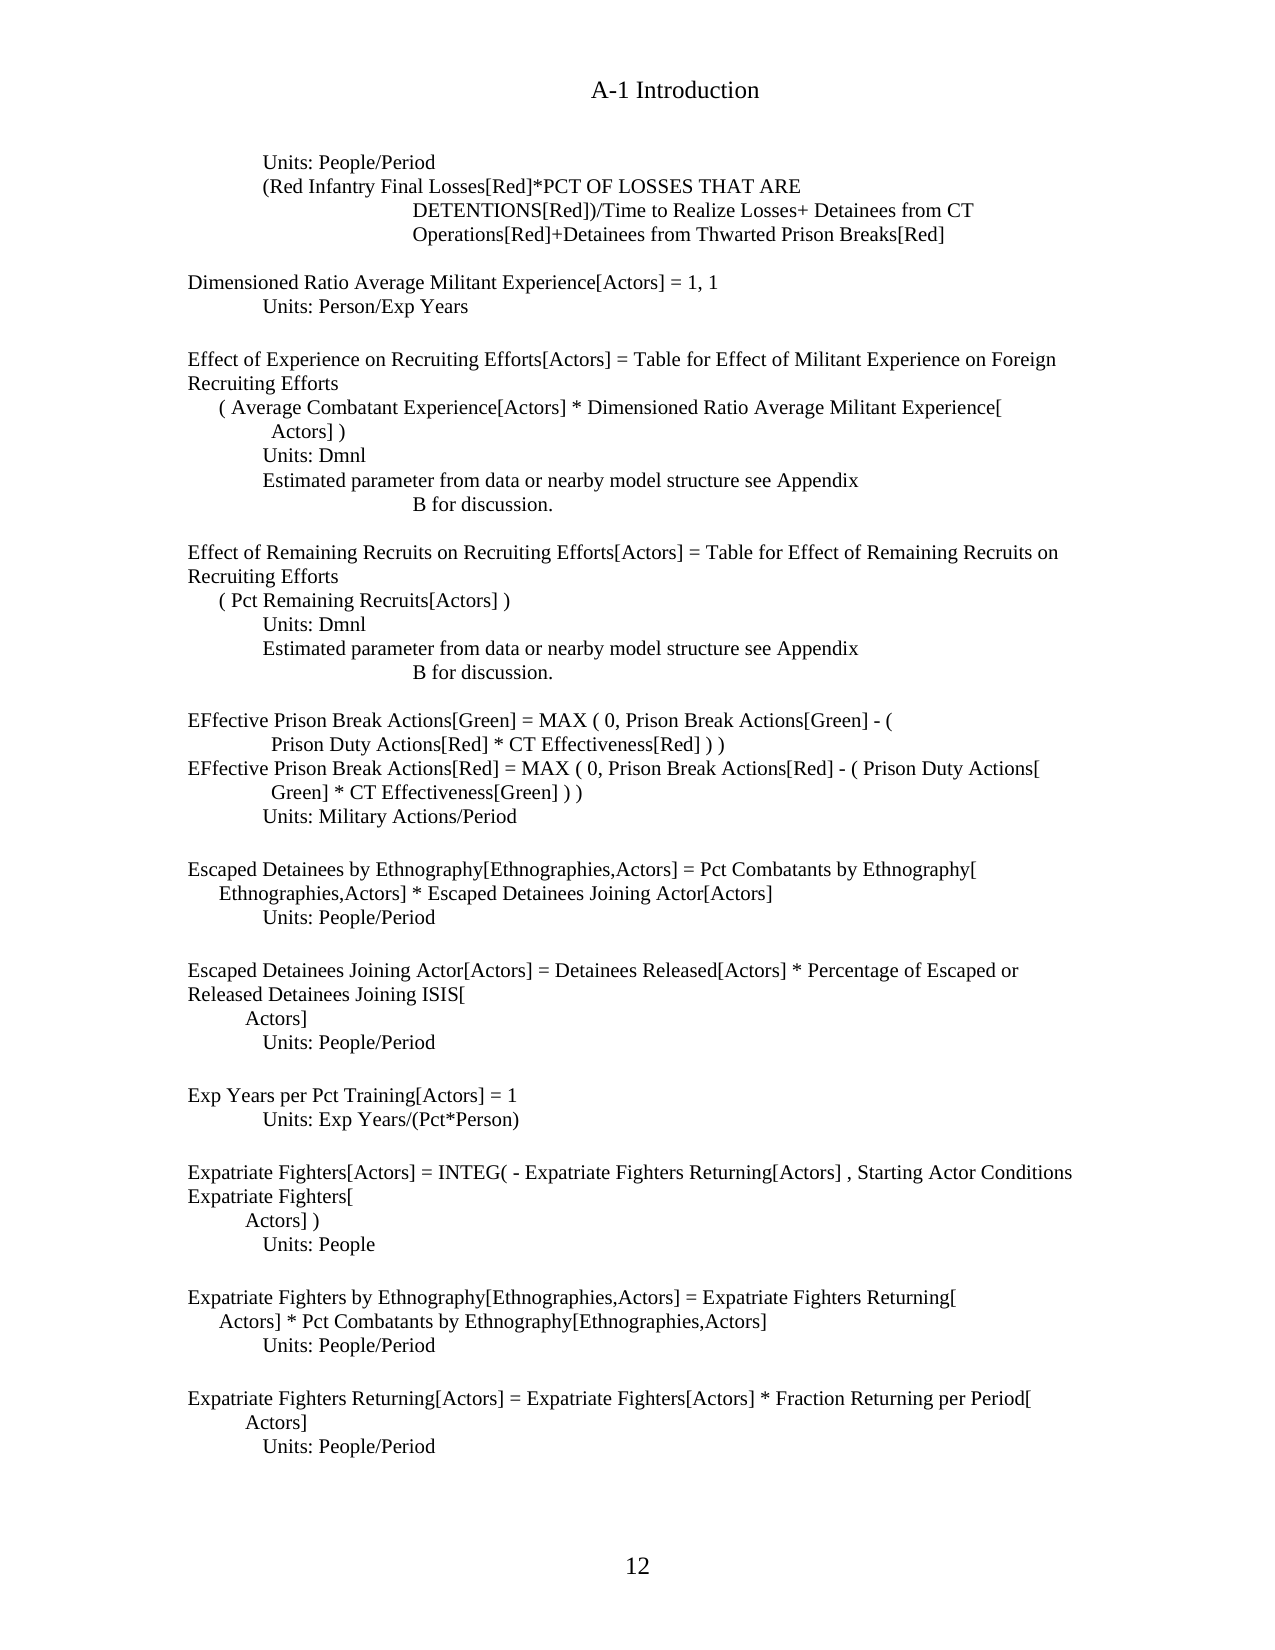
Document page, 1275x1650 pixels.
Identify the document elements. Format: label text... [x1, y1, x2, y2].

text Effect of Experience on Recruiting Efforts[Actors] = Table for Effect of Militant Experience on Foreign Recruiting Efforts [187, 347, 1087, 395]
text Dimensioned Ratio Average Militant Experience[Actors] = 1, 1 [187, 270, 1087, 294]
text Estimated parameter from data or nearby model structure see Appendix [187, 636, 1087, 660]
text Units: Person/Exp Years [187, 294, 1087, 318]
text Units: People/Period [187, 905, 1087, 929]
text ( Pct Remaining Recruits[Actors] ) [187, 588, 1087, 612]
text Prison Duty Actions[Red] * CT Effectiveness[Red] ) ) [187, 732, 1087, 756]
text Actors] [187, 1410, 1087, 1434]
text Units: People/Period [187, 1333, 1087, 1357]
text Actors] ) [187, 1208, 1087, 1232]
text Actors] [187, 1006, 1087, 1030]
text Expatriate Fighters[Actors] = INTEG( - Expatriate Fighters Returning[Actors] , Starting Actor Conditions Expatriate Fighters[ [187, 1160, 1087, 1208]
text Units: Military Actions/Period [187, 804, 1087, 828]
text Units: Exp Years/(Pct*Person) [187, 1107, 1087, 1131]
text Units: Dmnl [187, 612, 1087, 636]
text Expatriate Fighters Returning[Actors] = Expatriate Fighters[Actors] * Fraction Returning per Period[ [187, 1386, 1087, 1410]
text Actors] ) [187, 419, 1087, 443]
text Units: People/Period [187, 1434, 1087, 1458]
text Units: People [187, 1232, 1087, 1256]
text Units: People/Period [187, 150, 1087, 174]
text Units: Dmnl [187, 443, 1087, 467]
text Actors] * Pct Combatants by Ethnography[Ethnographies,Actors] [187, 1309, 1087, 1333]
text ( Average Combatant Experience[Actors] * Dimensioned Ratio Average Militant Experience[ [187, 395, 1087, 419]
text B for discussion. [187, 660, 1087, 684]
text (Red Infantry Final Losses[Red]*PCT OF LOSSES THAT ARE [187, 174, 1087, 198]
text Exp Years per Pct Training[Actors] = 1 [187, 1083, 1087, 1107]
text Units: People/Period [187, 1030, 1087, 1054]
text EFfective Prison Break Actions[Green] = MAX ( 0, Prison Break Actions[Green] - ( [187, 708, 1087, 732]
text DETENTIONS[Red])/Time to Realize Losses+ Detainees from CT [187, 198, 1087, 222]
text Effect of Remaining Recruits on Recruiting Efforts[Actors] = Table for Effect of Remaining Recruits on Recruiting Efforts [187, 540, 1087, 588]
text Ethnographies,Actors] * Escaped Detainees Joining Actor[Actors] [187, 881, 1087, 905]
text EFfective Prison Break Actions[Red] = MAX ( 0, Prison Break Actions[Red] - ( Prison Duty Actions[ [187, 756, 1087, 780]
text Green] * CT Effectiveness[Green] ) ) [187, 780, 1087, 804]
text Escaped Detainees by Ethnography[Ethnographies,Actors] = Pct Combatants by Ethnography[ [187, 857, 1087, 881]
text B for discussion. [187, 492, 1087, 516]
text Operations[Red]+Detainees from Thwarted Prison Breaks[Red] [187, 222, 1087, 246]
text Estimated parameter from data or nearby model structure see Appendix [187, 467, 1087, 492]
text Escaped Detainees Joining Actor[Actors] = Detainees Released[Actors] * Percentage of Escaped or Released Detainees Joining ISIS[ [187, 958, 1087, 1006]
text Expatriate Fighters by Ethnography[Ethnographies,Actors] = Expatriate Fighters Returning[ [187, 1285, 1087, 1309]
